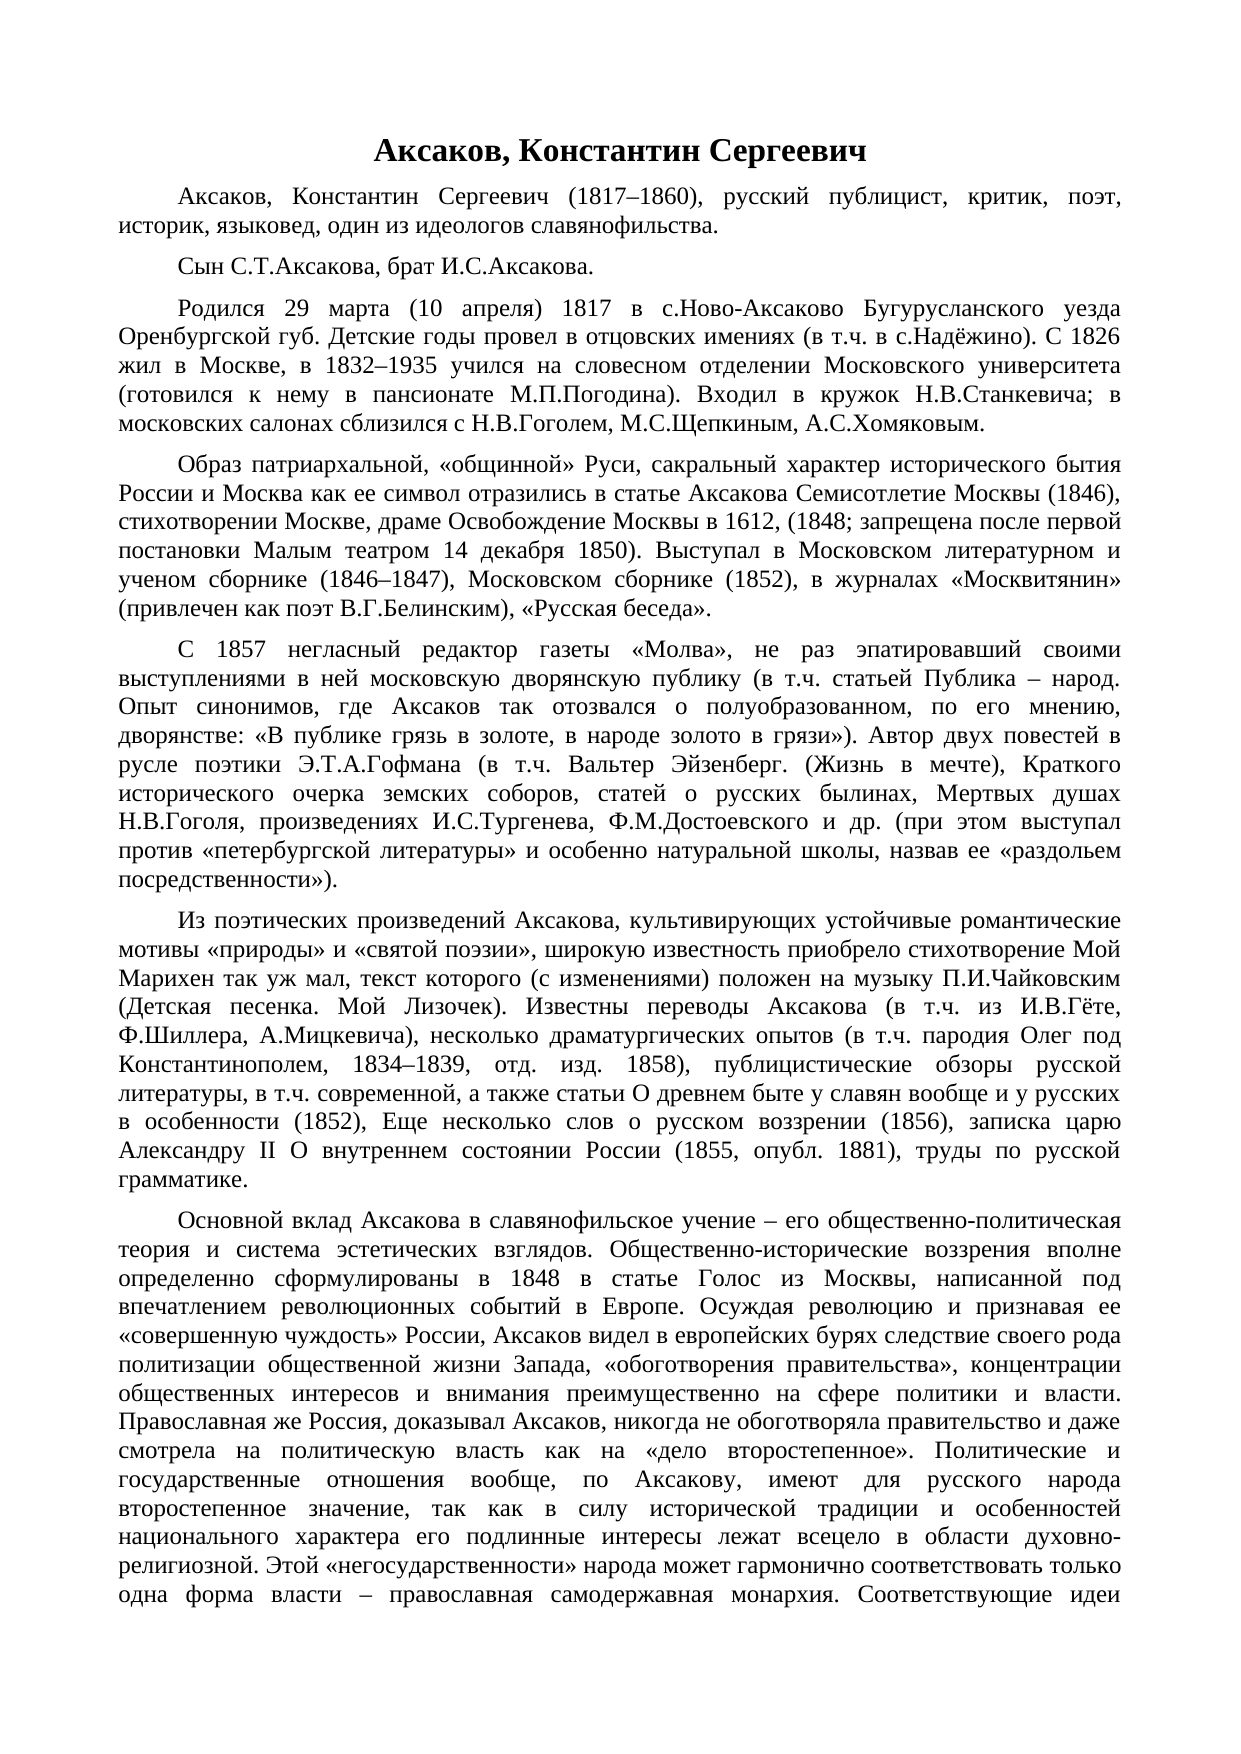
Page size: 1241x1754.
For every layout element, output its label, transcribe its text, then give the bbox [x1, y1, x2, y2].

text Аксаков, Константин Сергеевич (1817–1860), русский публицист, критик, поэт, историк, языковед, один из идеологов славянофильства. [118, 181, 1122, 239]
text Аксаков, Константин Сергеевич [118, 131, 1122, 169]
text Родился 29 марта (10 апреля) 1817 в с.Ново-Аксаково Бугурусланского уезда Оренбургской губ. Детские годы провел в отцовских имениях (в т.ч. в с.Надёжино). С 1826 жил в Москве, в 1832–1935 учился на словесном отделении Московского университета (готовился к нему в пансионате М.П.Погодина). Входил в кружок Н.В.Станкевича; в московских салонах сблизился с Н.В.Гоголем, М.С.Щепкиным, А.С.Хомяковым. [118, 293, 1122, 436]
text Образ патриархальной, «общинной» Руси, сакральный характер исторического бытия России и Москва как ее символ отразились в статье Аксакова Семисотлетие Москвы (1846), стихотворении Москве, драме Освобождение Москвы в 1612, (1848; запрещена после первой постановки Малым театром 14 декабря 1850). Выступал в Московском литературном и ученом сборнике (1846–1847), Московском сборнике (1852), в журналах «Москвитянин» (привлечен как поэт В.Г.Белинским), «Русская беседа». [118, 449, 1122, 621]
text Из поэтических произведений Аксакова, культивирующих устойчивые романтические мотивы «природы» и «святой поэзии», широкую известность приобрело стихотворение Мой Марихен так уж мал, текст которого (с изменениями) положен на музыку П.И.Чайковским (Детская песенка. Мой Лизочек). Известны переводы Аксакова (в т.ч. из И.В.Гёте, Ф.Шиллера, А.Мицкевича), несколько драматургических опытов (в т.ч. пародия Олег под Константинополем, 1834–1839, отд. изд. 1858), публицистические обзоры русской литературы, в т.ч. современной, а также статьи О древнем быте у славян вообще и у русских в особенности (1852), Еще несколько слов о русском воззрении (1856), записка царю Александру II О внутреннем состоянии России (1855, опубл. 1881), труды по русской грамматике. [118, 905, 1122, 1193]
text Сын С.Т.Аксакова, брат И.С.Аксакова. [118, 251, 1122, 280]
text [118, 1205, 1122, 1608]
text С 1857 негласный редактор газеты «Молва», не раз эпатировавший своими выступлениями в ней московскую дворянскую публику (в т.ч. статьей Публика – народ. Опыт синонимов, где Аксаков так отозвался о полуобразованном, по его мнению, дворянстве: «В публике грязь в золоте, в народе золото в грязи»). Автор двух повестей в русле поэтики Э.Т.А.Гофмана (в т.ч. Вальтер Эйзенберг. (Жизнь в мечте), Краткого исторического очерка земских соборов, статей о русских былинах, Мертвых душах Н.В.Гоголя, произведениях И.С.Тургенева, Ф.М.Достоевского и др. (при этом выступал против «петербургской литературы» и особенно натуральной школы, назвав ее «раздольем посредственности»). [118, 634, 1122, 893]
